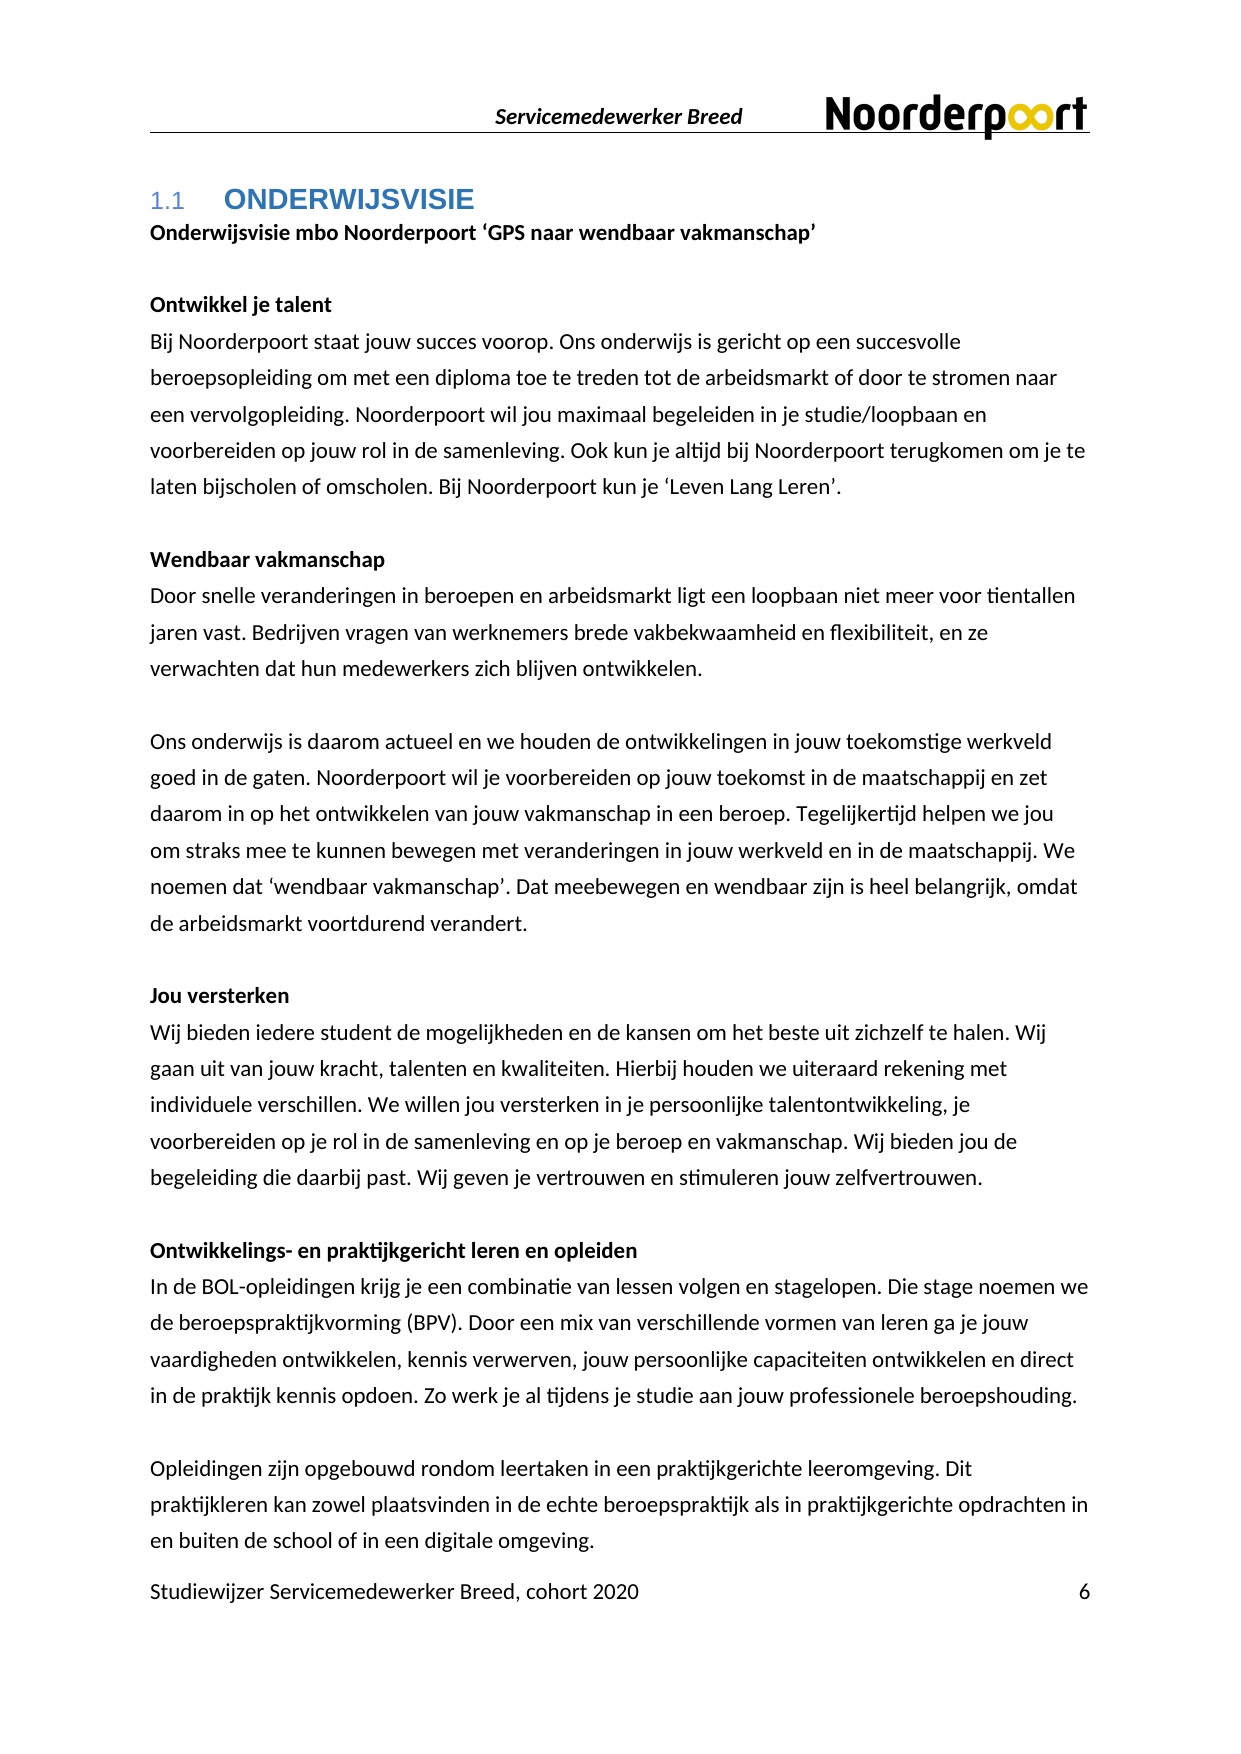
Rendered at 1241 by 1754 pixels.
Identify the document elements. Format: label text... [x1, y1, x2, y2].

text Bij Noorderpoort staat jouw succes voorop. Ons onderwijs is gericht op een succesvolle beroepsopleiding om met een diploma toe te treden tot de arbeidsmarkt of door te stromen naar een vervolgopleiding. Noorderpoort wil jou maximaal begeleiden in je studie/loopbaan en voorbereiden op jouw rol in de samenleving. Ook kun je altijd bij Noorderpoort terugkomen om je te laten bijscholen of omscholen. Bij Noorderpoort kun je ‘Leven Lang Leren’. [150, 327, 1090, 500]
text Door snelle veranderingen in beroepen en arbeidsmarkt ligt een loopbaan niet meer voor tientallen jaren vast. Bedrijven vragen van werknemers brede vakbekwaamheid en flexibiliteit, en ze verwachten dat hun medewerkers zich blijven ontwikkelen. [150, 581, 1090, 682]
text Onderwijsvisie mbo Noorderpoort ‘GPS naar wendbaar vakmanschap’ [150, 218, 1090, 246]
text In de BOL-opleidingen krijg je een combinatie van lessen volgen en stagelopen. Die stage noemen we de beroepspraktijkvorming (BPV). Door een mix van verschillende vormen van leren ga je jouw vaardigheden ontwikkelen, kennis verwerven, jouw persoonlijke capaciteiten ontwikkelen en direct in de praktijk kennis opdoen. Zo werk je al tijdens je studie aan jouw professionele beroepshouding. [150, 1272, 1090, 1409]
text Wendbaar vakmanschap [150, 545, 1090, 573]
text Ontwikkel je talent [150, 291, 1090, 319]
subtitle 1.1 ONDERWIJSVISIE [150, 182, 1090, 215]
text Ontwikkelings- en praktijkgericht leren en opleiden [150, 1236, 1090, 1264]
picture [825, 93, 1088, 132]
text Jou versterken [150, 981, 1090, 1009]
text Ons onderwijs is daarom actueel en we houden de ontwikkelingen in jouw toekomstige werkveld goed in de gaten. Noorderpoort wil je voorbereiden op jouw toekomst in de maatschappij en zet daarom in op het ontwikkelen van jouw vakmanschap in een beroep. Tegelijkertijd helpen we jou om straks mee te kunnen bewegen met veranderingen in jouw werkveld en in de maatschappij. We noemen dat ‘wendbaar vakmanschap’. Dat meebewegen en wendbaar zijn is heel belangrijk, omdat de arbeidsmarkt voortdurend verandert. [150, 727, 1090, 937]
picture [825, 133, 1088, 141]
text Opleidingen zijn opgebouwd rondom leertaken in een praktijkgerichte leeromgeving. Dit praktijkleren kan zowel plaatsvinden in de echte beroepspraktijk als in praktijkgerichte opdrachten in en buiten de school of in een digitale omgeving. [150, 1454, 1090, 1555]
text Wij bieden iedere student de mogelijkheden en de kansen om het beste uit zichzelf te halen. Wij gaan uit van jouw kracht, talenten en kwaliteiten. Hierbij houden we uiteraard rekening met individuele verschillen. We willen jou versterken in je persoonlijke talentontwikkeling, je voorbereiden op je rol in de samenleving en op je beroep en vakmanschap. Wij bieden jou de begeleiding die daarbij past. Wij geven je vertrouwen en stimuleren jouw zelfvertrouwen. [150, 1018, 1090, 1191]
